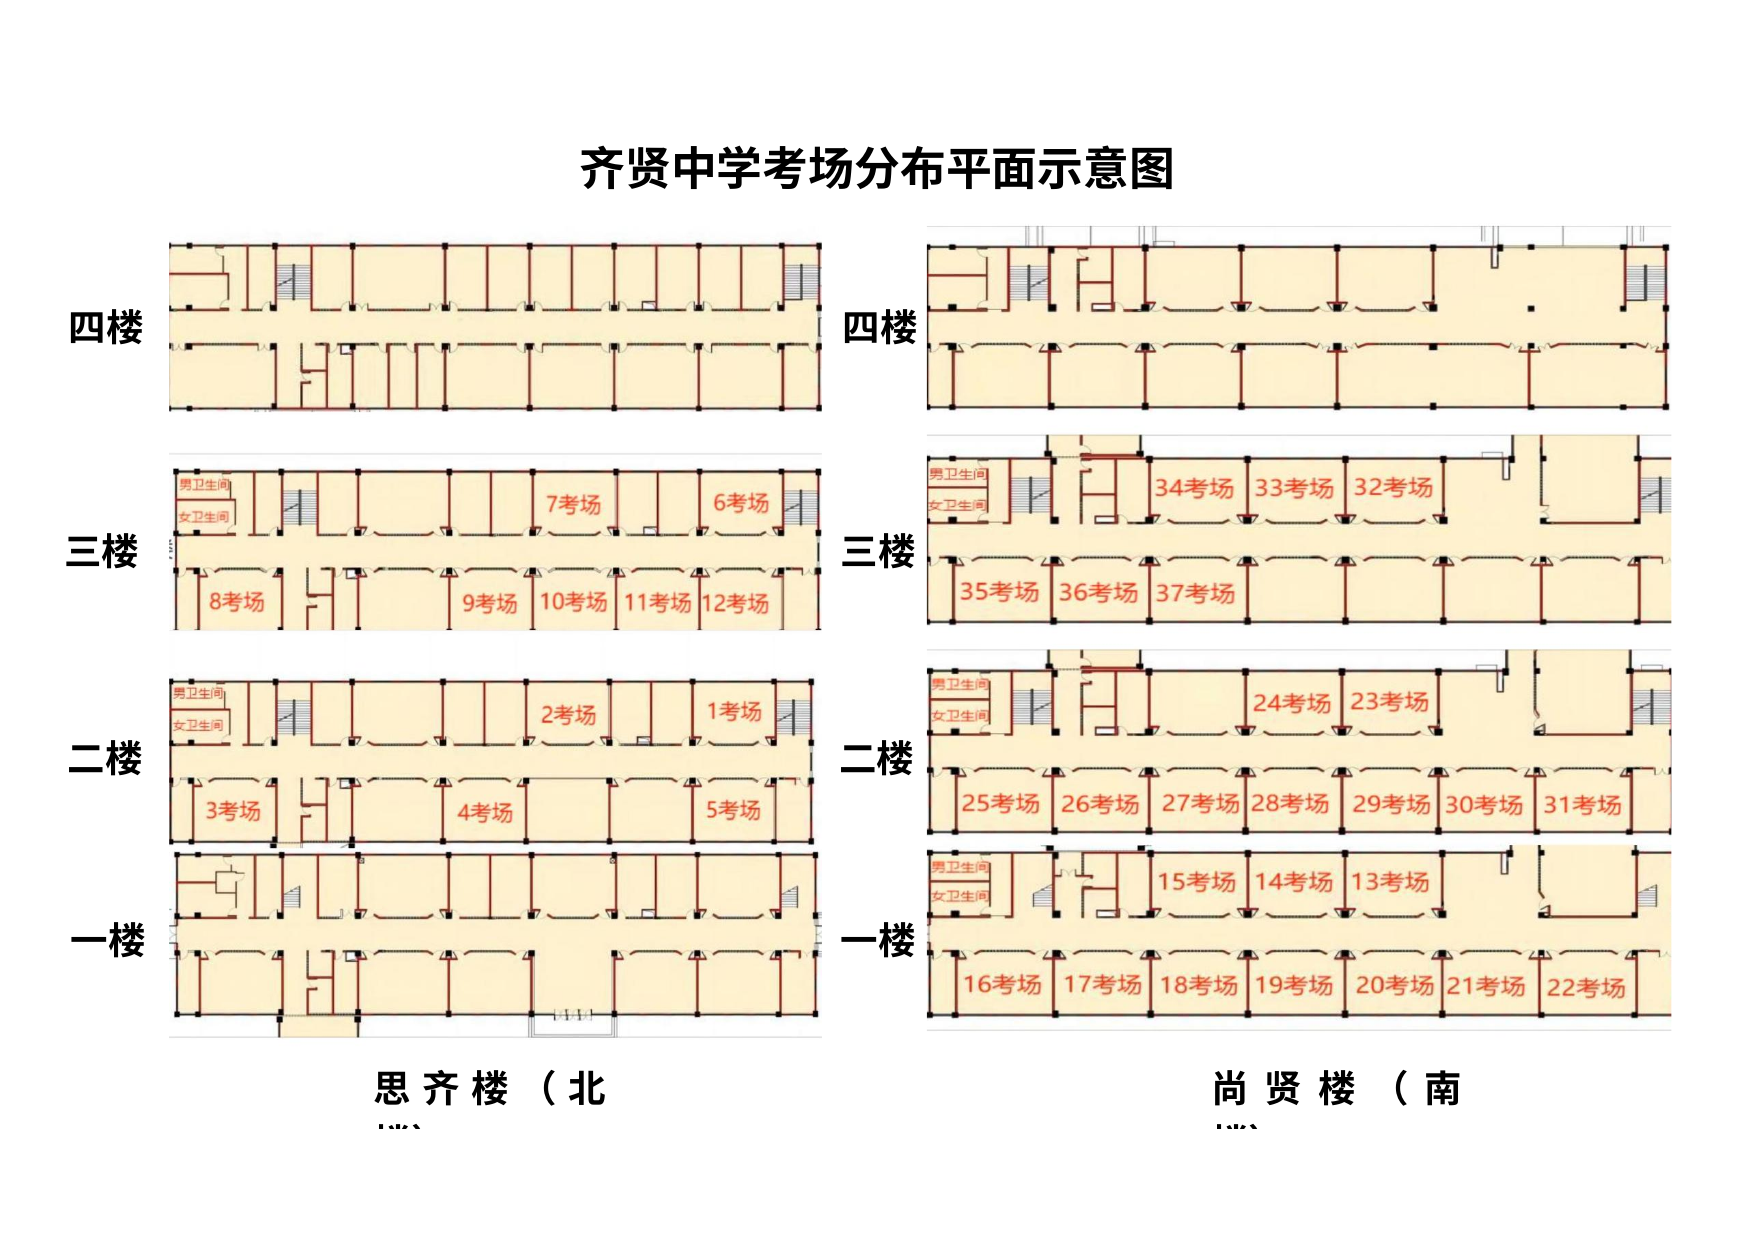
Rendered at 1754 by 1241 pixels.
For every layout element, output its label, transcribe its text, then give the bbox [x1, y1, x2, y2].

picture [926, 223, 1672, 1060]
text 齐贤中学考场分布平面示意图 [109, 116, 1645, 214]
picture [169, 225, 822, 1055]
